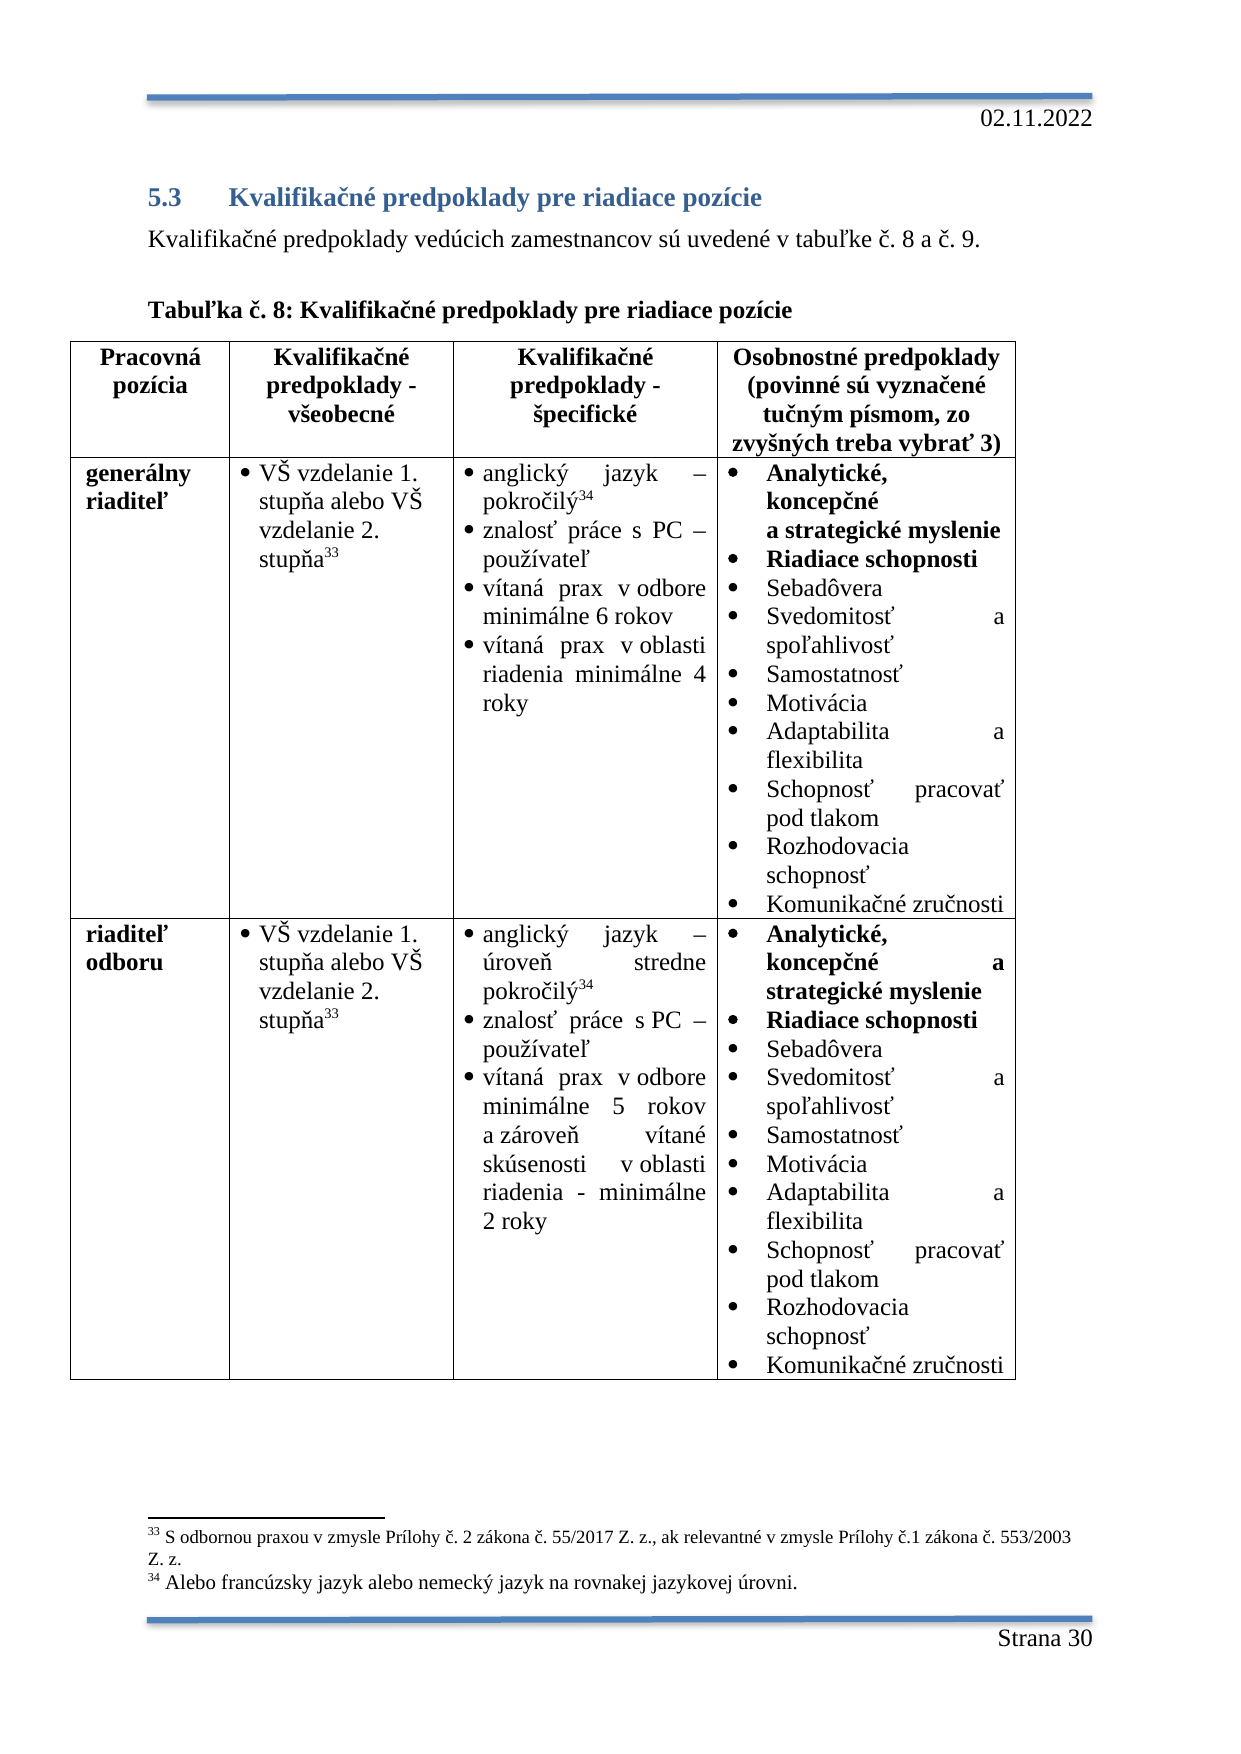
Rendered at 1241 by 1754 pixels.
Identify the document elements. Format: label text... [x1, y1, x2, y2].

table_cell anglický jazyk – pokročilý znalosť práce s PC – používateľ vítaná prax v odbore minimálne 6 rokov vítaná prax v oblasti riadenia minimálne 4 roky [454, 458, 717, 918]
table_header Kvalifikačné predpoklady - špecifické [454, 342, 717, 457]
table_cell anglický jazyk – úroveň stredne pokročilý34 znalosť práce s PC – používateľ vítaná prax v odbore minimálne 5 rokov a zároveň vítané skúsenosti v oblasti riadenia - minimálne 2 roky [454, 919, 717, 1379]
table_header Pracovná pozícia [71, 342, 229, 457]
table_cell VŠ vzdelanie 1. stupňa alebo VŠ vzdelanie 2. stupňa33 [230, 919, 453, 1379]
text Kvalifikačné predpoklady pre riadiace pozície [148, 181, 1092, 212]
text Tabuľka č. 8: Kvalifikačné predpoklady pre riadiace pozície [59, 295, 1092, 324]
text Kvalifikačné predpoklady vedúcich zamestnancov sú uvedené v tabuľke č. 8 a č. 9. [148, 224, 1092, 253]
table_cell generálny riaditeľ [71, 458, 229, 918]
table_header Kvalifikačné predpoklady - všeobecné [230, 342, 453, 457]
table_cell riaditeľ odboru [71, 919, 229, 1379]
table_header Osobnostné predpoklady (povinné sú vyznačené tučným písmom, zo zvyšných treba vybrať 3) [718, 342, 1015, 457]
table_cell VŠ vzdelanie 1. stupňa alebo VŠ vzdelanie 2. stupňa [230, 458, 453, 918]
